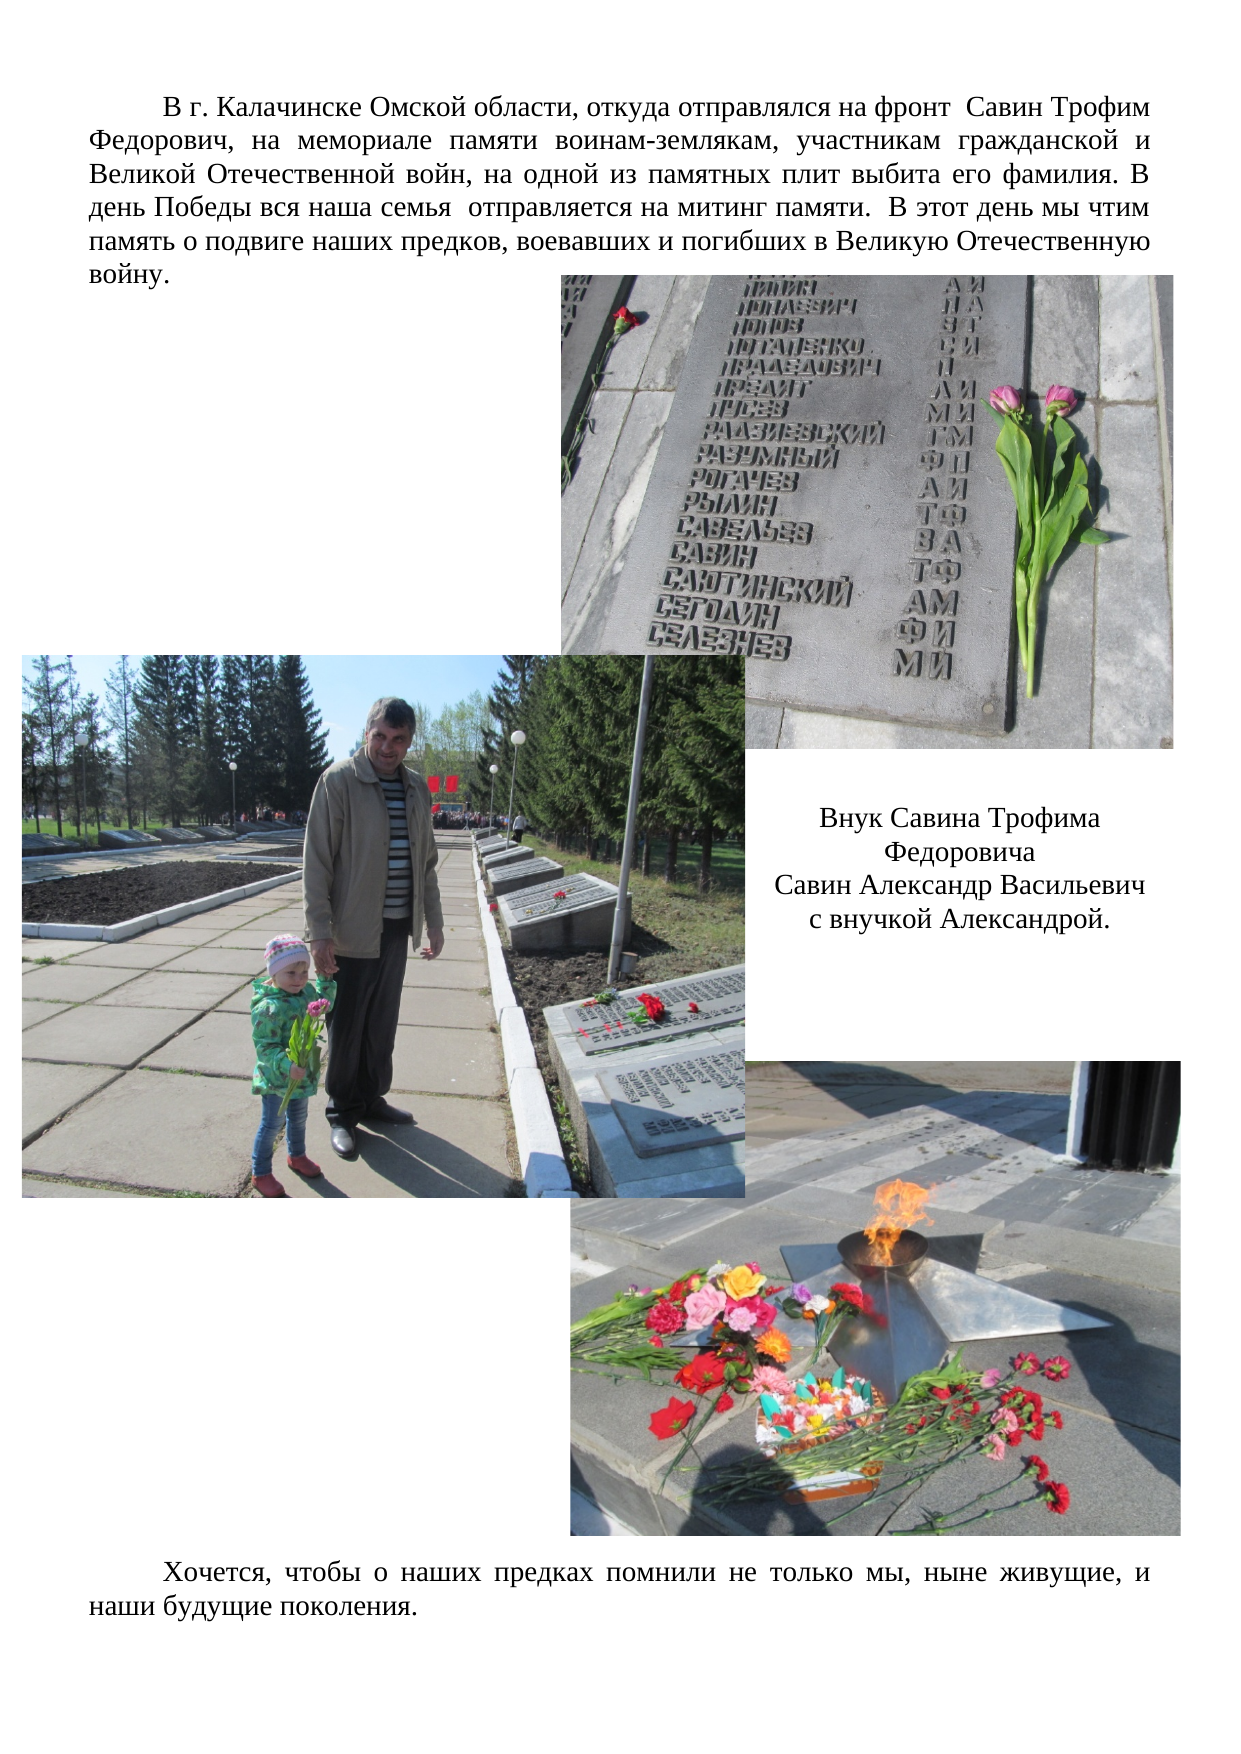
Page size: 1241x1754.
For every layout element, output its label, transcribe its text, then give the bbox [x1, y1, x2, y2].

text Савин Александр Васильевич [768, 867, 1152, 901]
text Хочется, чтобы о наших предках помнили не только мы, ныне живущие, и наши будущие поколения. [89, 1554, 1152, 1621]
text В г. Калачинске Омской области, откуда отправлялся на фронт Савин Трофим Федорович, на мемориале памяти воинам-землякам, участникам гражданской и Великой Отечественной войн, на одной из памятных плит выбита его фамилия. В день Победы вся наша семья отправляется на митинг памяти. В этот день мы чтим память о подвиге наших предков, воевавших и погибших в Великую Отечественную войну. [89, 89, 1152, 290]
picture [21, 275, 1181, 1536]
text с внучкой Александрой. [768, 901, 1152, 934]
text Внук Савина Трофима Федоровича [768, 800, 1152, 867]
